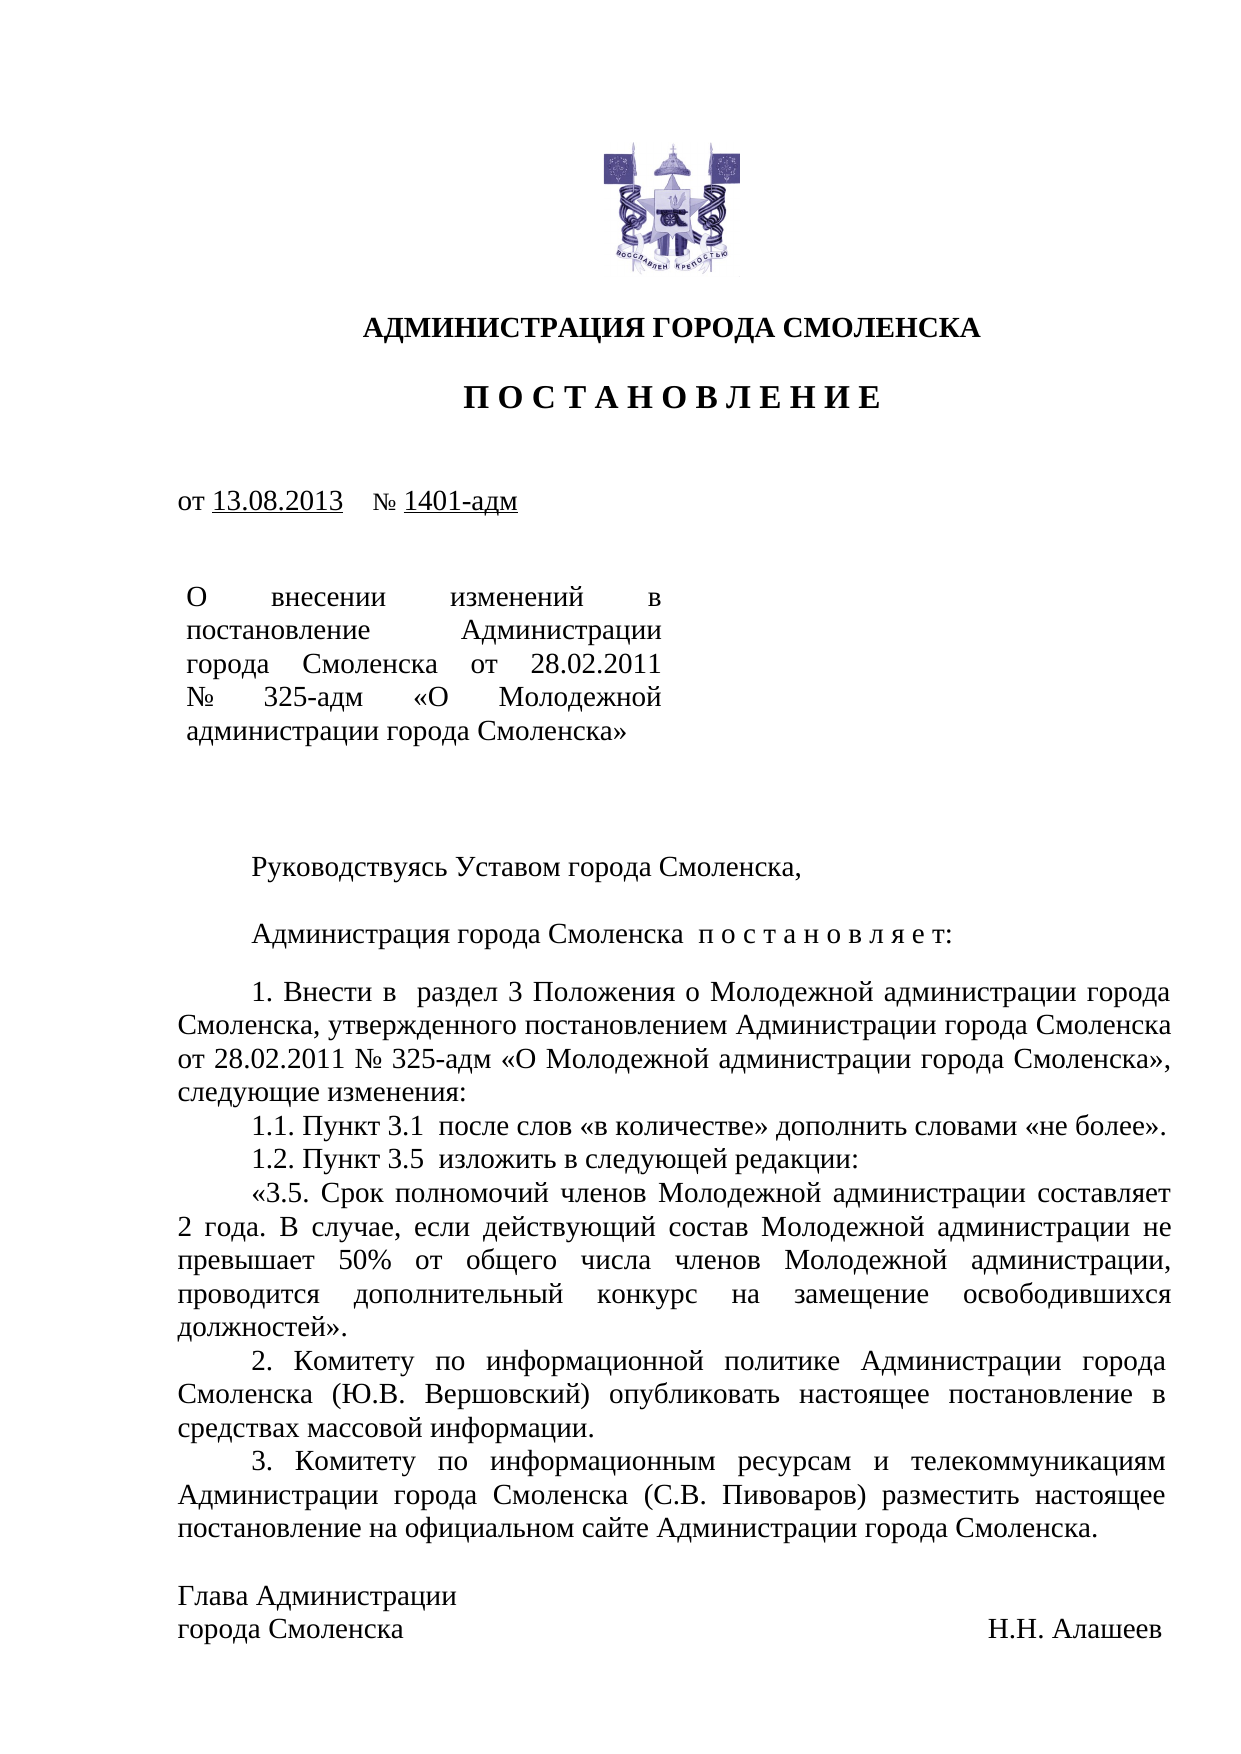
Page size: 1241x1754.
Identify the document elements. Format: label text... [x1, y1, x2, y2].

picture [603, 142, 740, 277]
text 1.1. Пункт 3.1 после слов «в количестве» дополнить словами «не более». [177, 1108, 1172, 1142]
text 2. Комитету по информационной политике Администрации города Смоленска (Ю.В. Вершовский) опубликовать настоящее постановление в средствах массовой информации. [177, 1343, 1167, 1443]
text города Смоленска Н.Н. Алашеев [177, 1611, 1167, 1645]
text 1. Внести в раздел 3 Положения о Молодежной администрации города Смоленска, утвержденного постановлением Администрации города Смоленска от 28.02.2011 № 325-адм «О Молодежной администрации города Смоленска», следующие изменения: [177, 974, 1172, 1108]
text «3.5. Срок полномочий членов Молодежной администрации составляет 2 года. В случае, если действующий состав Молодежной администрации не превышает 50% от общего числа членов Молодежной администрации, проводится дополнительный конкурс на замещение освободившихся должностей». [177, 1175, 1172, 1343]
text Глава Администрации [177, 1578, 1240, 1611]
text Руководствуясь Уставом города Смоленска, [177, 849, 1167, 883]
text от 13.08.2013 № 1401-адм [177, 483, 1167, 516]
text АДМИНИСТРАЦИЯ ГОРОДА СМОЛЕНСКА [177, 310, 1167, 344]
text П О С Т А Н О В Л Е Н И Е [177, 377, 1167, 416]
text 3. Комитету по информационным ресурсам и телекоммуникациям Администрации города Смоленска (С.В. Пивоваров) разместить настоящее постановление на официальном сайте Администрации города Смоленска. [177, 1443, 1167, 1544]
text 1.2. Пункт 3.5 изложить в следующей редакции: [177, 1142, 1172, 1175]
text Администрация города Смоленска п о с т а н о в л я е т: [177, 916, 1167, 950]
